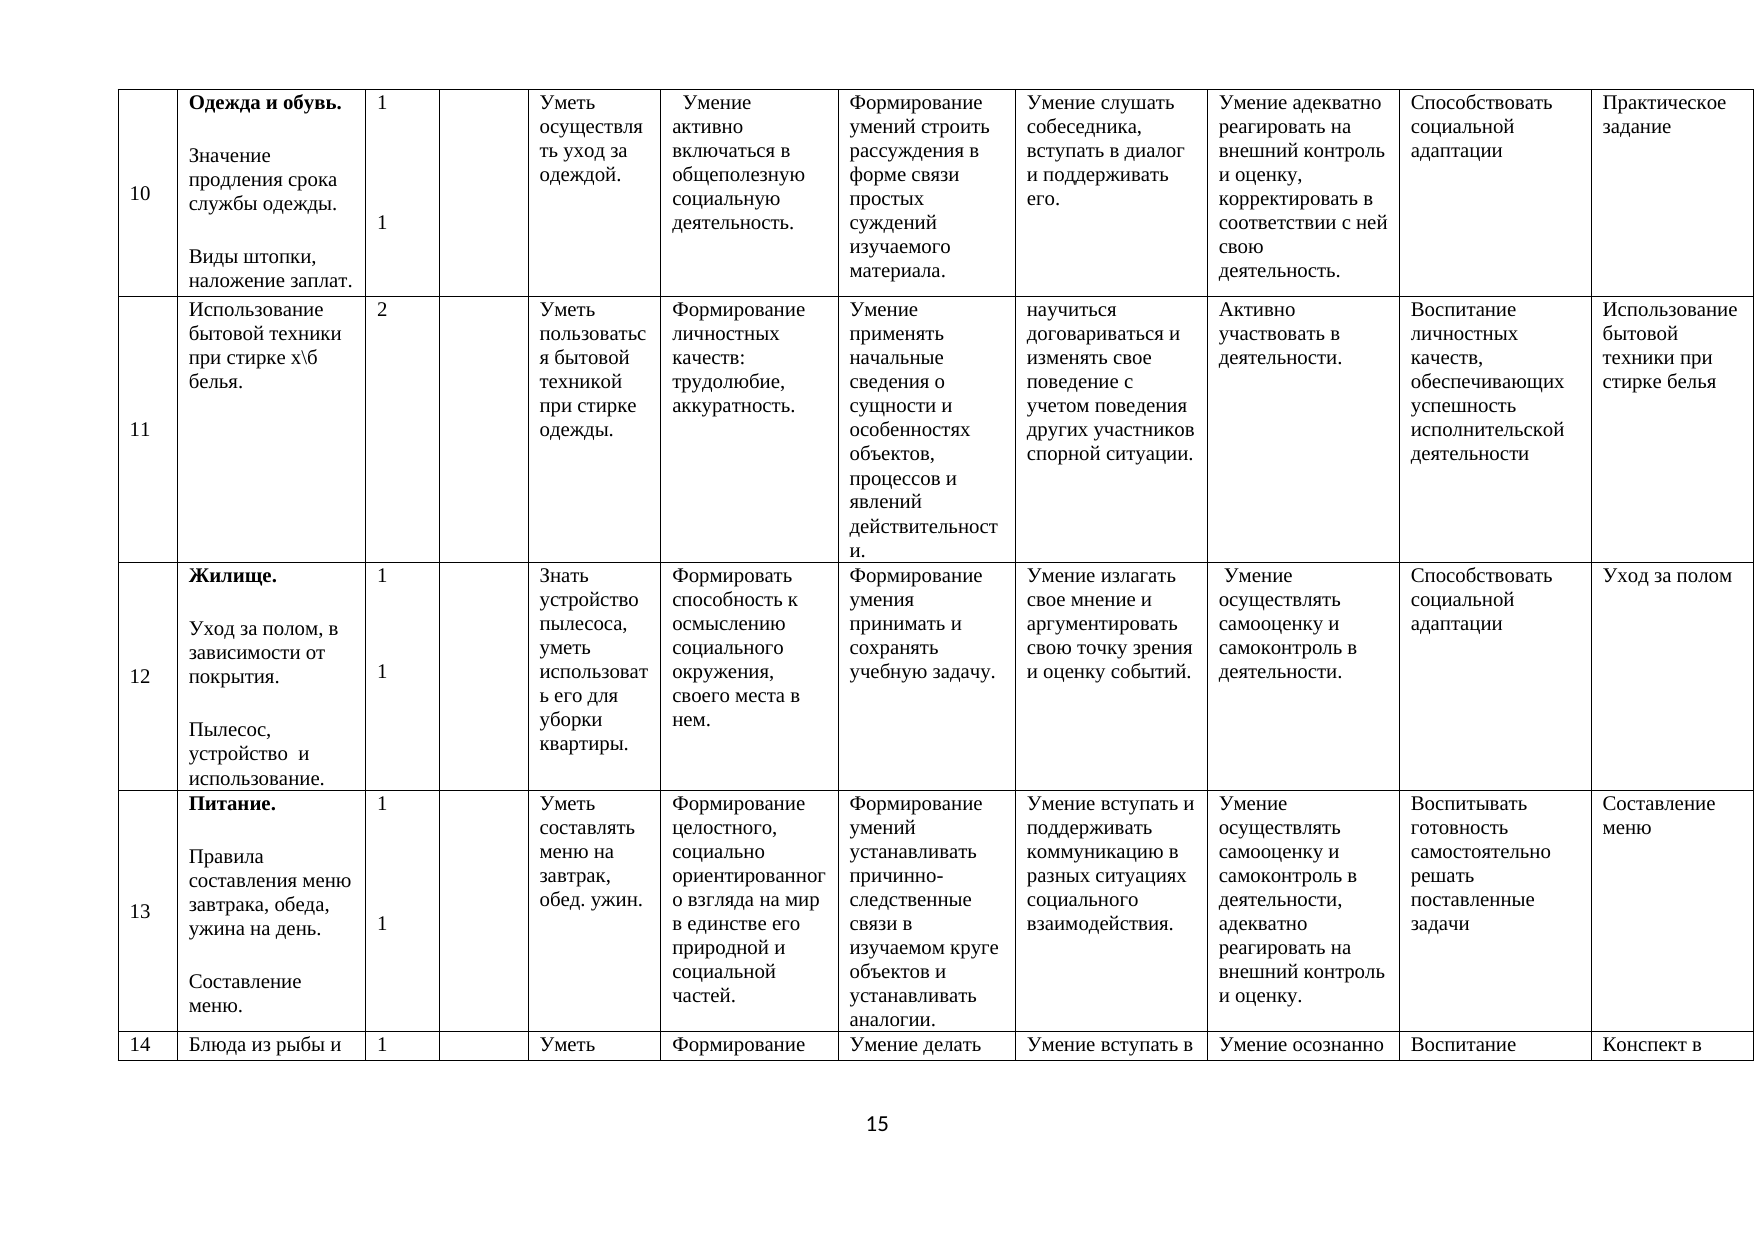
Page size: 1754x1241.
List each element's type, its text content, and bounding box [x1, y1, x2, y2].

table_cell Способствовать социальной адаптации [1400, 90, 1591, 296]
table_cell 10 [119, 90, 177, 296]
table_cell Умение излагать свое мнение и аргументировать свою точку зрения и оценку событий. [1016, 563, 1207, 789]
table_cell [440, 791, 528, 1031]
table_cell [440, 1032, 528, 1060]
table_cell Умение осуществлять самооценку и самоконтроль в деятельности. [1208, 563, 1399, 789]
table_cell Умение применять начальные сведения о сущности и особенностях объектов, процессов и явлений действительности. [839, 297, 1015, 562]
table_cell Практическое задание [1592, 90, 1753, 296]
table_cell 1 1 [366, 90, 439, 296]
table_cell Воспитывать готовность самостоятельно решать поставленные задачи [1400, 791, 1591, 1031]
table_cell Конспект в тетради [1592, 1032, 1753, 1060]
table_cell Одежда и обувь. Значение продления срока службы одежды. Виды штопки, наложение заплат. [178, 90, 365, 296]
table_cell 11 [119, 297, 177, 562]
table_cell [1400, 1032, 1591, 1060]
table_cell Формирование умений строить рассуждения в форме связи простых суждений изучаемого материала. [839, 90, 1015, 296]
table_cell Формирование умения принимать и сохранять учебную задачу. [839, 563, 1015, 789]
table_cell Уметь пользоваться бытовой техникой при стирке одежды. [529, 297, 660, 562]
table_cell 2 [366, 297, 439, 562]
table_cell 1 1 [366, 563, 439, 789]
table_cell 1 1 [366, 791, 439, 1031]
table_cell Уметь составлять меню на завтрак, обед. ужин. [529, 791, 660, 1031]
table_cell 13 [119, 791, 177, 1031]
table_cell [529, 1032, 660, 1060]
table_cell Формирование целостного, социально ориентированного взгляда на мир в единстве его природной и социальной частей. [661, 791, 838, 1031]
table_cell Формирование личностных качеств: трудолюбие, аккуратность. [661, 297, 838, 562]
table_cell Жилище. Уход за полом, в зависимости от покрытия. Пылесос, устройство и использование. [178, 563, 365, 789]
table_cell Составление меню [1592, 791, 1753, 1031]
table_cell Умение активно включаться в общеполезную социальную деятельность. [661, 90, 838, 296]
table_cell Уметь осуществлять уход за одеждой. [529, 90, 660, 296]
table_cell Уход за полом [1592, 563, 1753, 789]
table_cell Формировать способность к осмыслению социального окружения, своего места в нем. [661, 563, 838, 789]
table_cell [440, 563, 528, 789]
table_cell Способствовать социальной адаптации [1400, 563, 1591, 789]
table_cell Умение адекватно реагировать на внешний контроль и оценку, корректировать в соответствии с ней свою деятельность. [1208, 90, 1399, 296]
table_cell Активно участвовать в деятельности. [1208, 297, 1399, 562]
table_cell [661, 1032, 838, 1060]
table_cell 1 1 [366, 1032, 439, 1060]
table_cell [178, 1032, 365, 1060]
table_cell Использование бытовой техники при стирке х\б белья. [178, 297, 365, 562]
table_cell Воспитание личностных качеств, обеспечивающих успешность исполнительской деятельности [1400, 297, 1591, 562]
table_cell Питание. Правила составления меню завтрака, обеда, ужина на день. Составление меню. [178, 791, 365, 1031]
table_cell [1016, 1032, 1207, 1060]
table_cell Знать устройство пылесоса, уметь использовать его для уборки квартиры. [529, 563, 660, 789]
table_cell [839, 1032, 1015, 1060]
table_cell Умение вступать и поддерживать коммуникацию в разных ситуациях социального взаимодействия. [1016, 791, 1207, 1031]
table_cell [1208, 1032, 1399, 1060]
table_cell научиться договариваться и изменять свое поведение с учетом поведения других участников спорной ситуации. [1016, 297, 1207, 562]
table_cell Умение осуществлять самооценку и самоконтроль в деятельности, адекватно реагировать на внешний контроль и оценку. [1208, 791, 1399, 1031]
table_cell [440, 90, 528, 296]
table_cell 12 [119, 563, 177, 789]
table_cell Умение слушать собеседника, вступать в диалог и поддерживать его. [1016, 90, 1207, 296]
table_cell [440, 297, 528, 562]
table_cell 14 [119, 1032, 177, 1060]
table_cell Формирование умений устанавливать причинно-следственные связи в изучаемом круге объектов и устанавливать аналогии. [839, 791, 1015, 1031]
table_cell Использование бытовой техники при стирке белья [1592, 297, 1753, 562]
